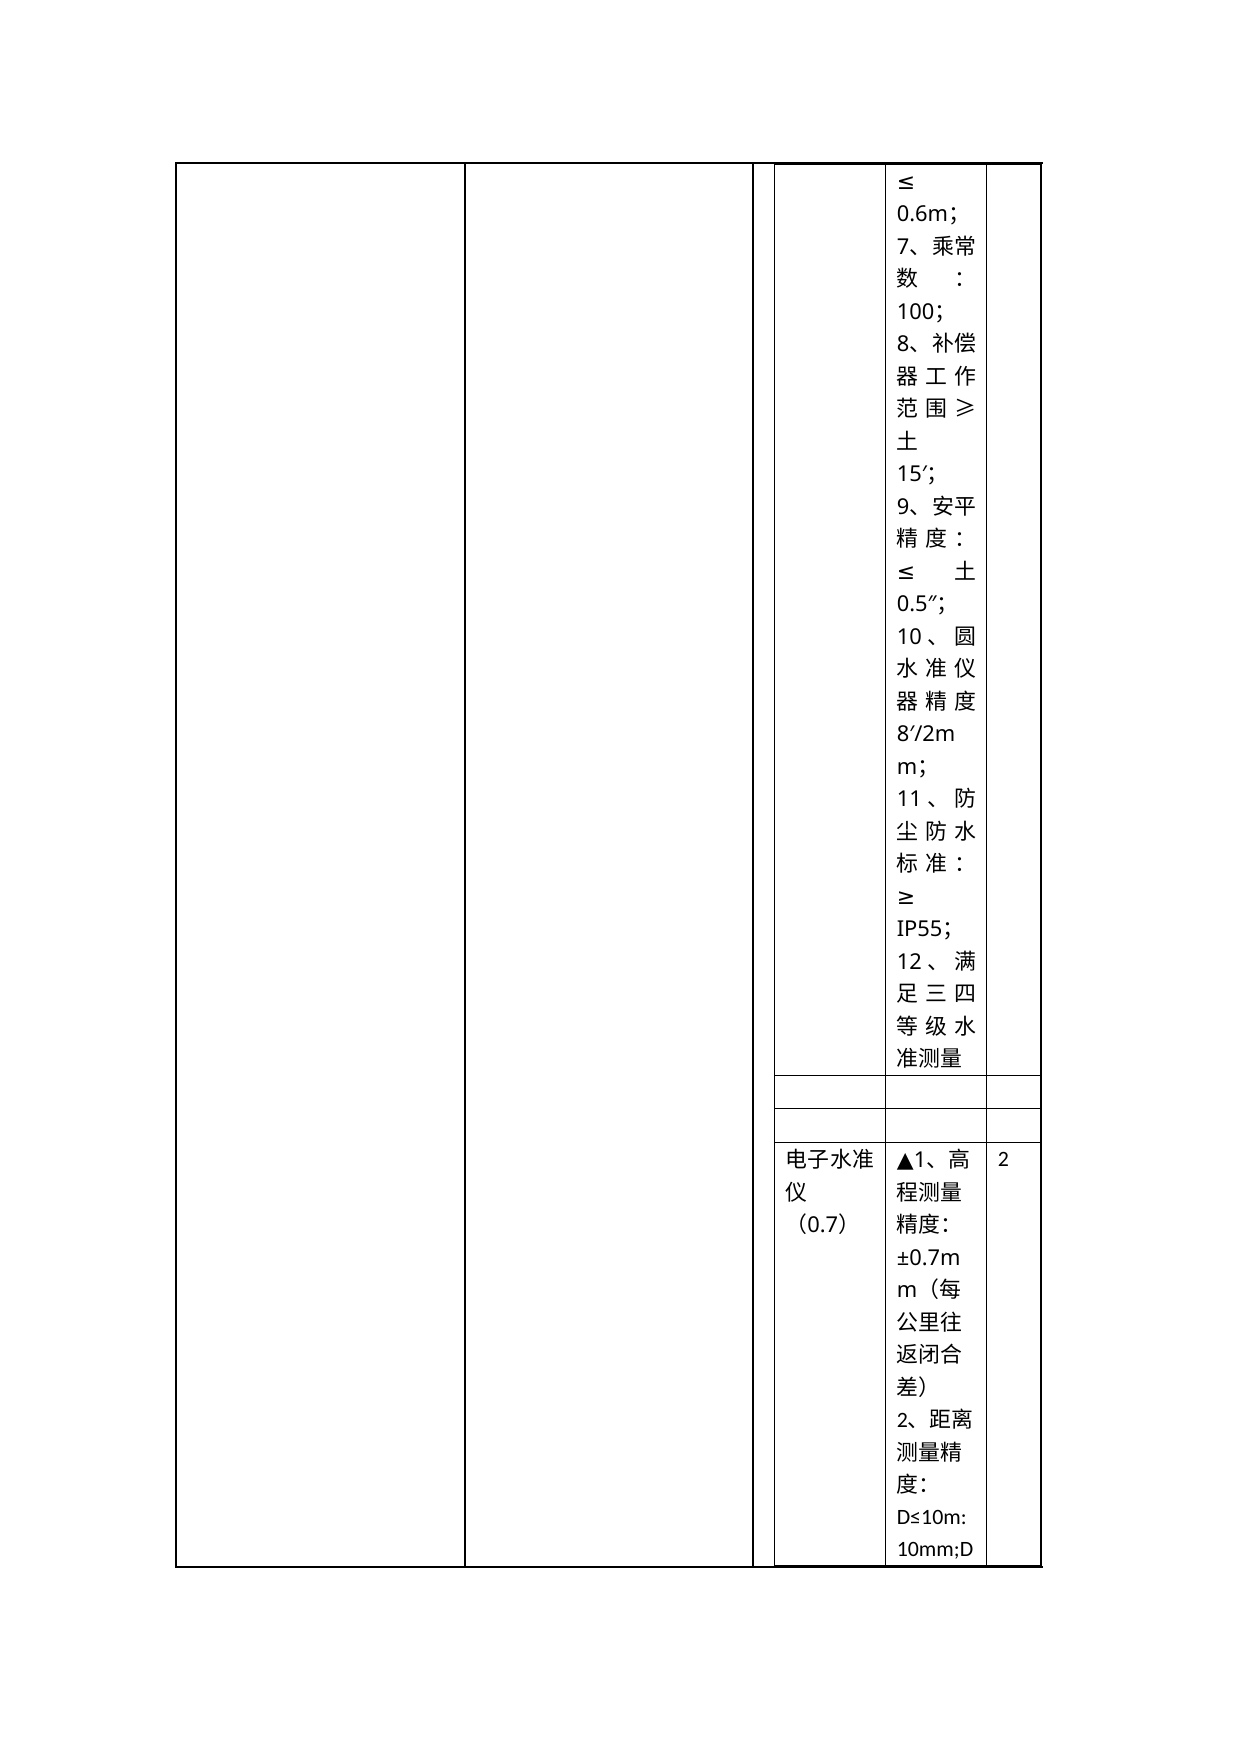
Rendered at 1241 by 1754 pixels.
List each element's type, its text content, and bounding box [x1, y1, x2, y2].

table_cell [775, 1109, 885, 1142]
table_cell [886, 1076, 986, 1108]
table_cell [775, 1076, 885, 1108]
table_cell [754, 164, 774, 1566]
table_cell 1 [466, 164, 752, 1566]
table_cell [987, 165, 1040, 1075]
table_cell [775, 165, 885, 1075]
table_cell [775, 1143, 885, 1565]
table_cell [886, 165, 986, 1075]
table_cell [886, 1109, 986, 1142]
table_cell [886, 1143, 986, 1565]
table_cell [987, 1076, 1040, 1108]
table_cell [987, 1109, 1040, 1142]
table_cell [987, 1143, 1040, 1565]
table_cell [177, 164, 464, 1566]
